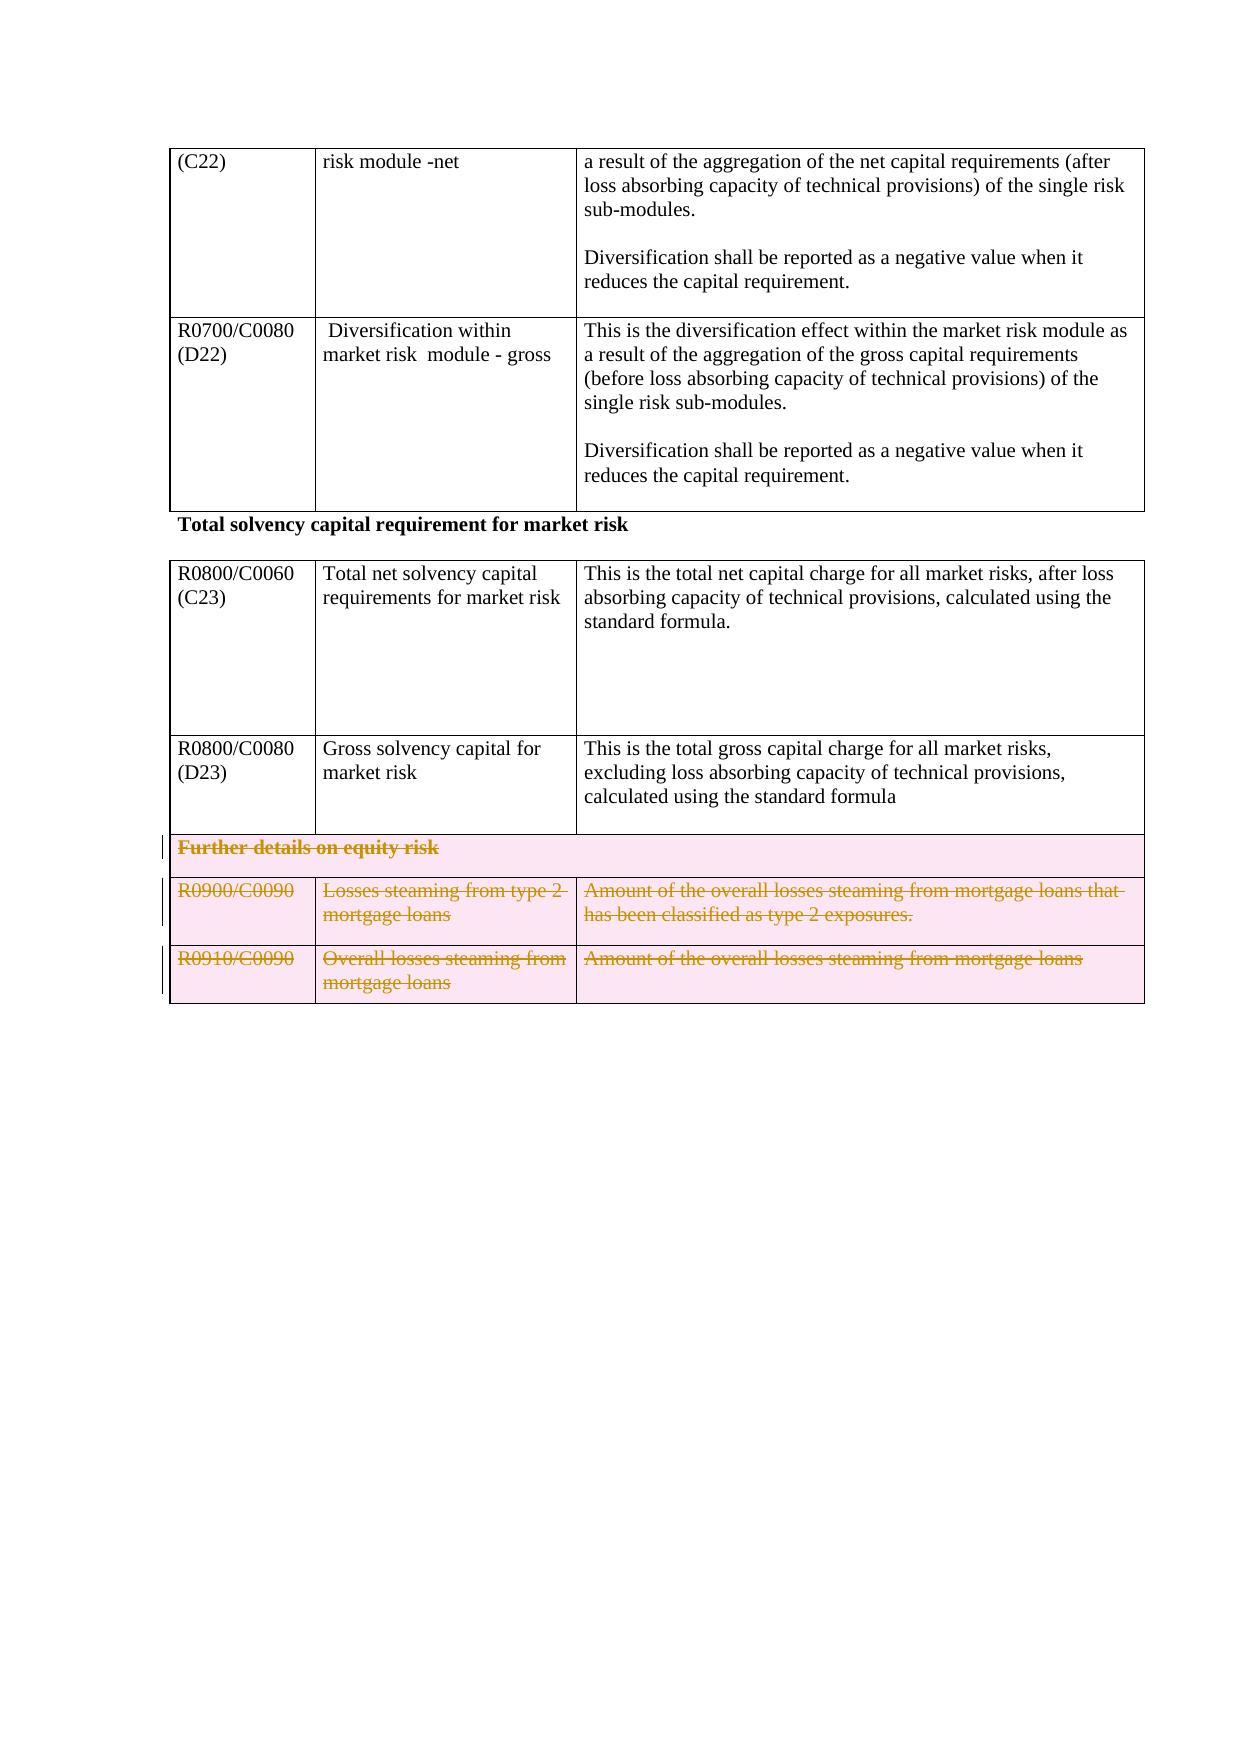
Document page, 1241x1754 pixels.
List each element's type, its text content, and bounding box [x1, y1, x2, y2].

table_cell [577, 149, 1144, 317]
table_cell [316, 149, 576, 317]
table_cell Diversification within market risk module - gross [316, 318, 576, 511]
table_cell R0800/C0080 (D23) [171, 736, 315, 834]
table_cell R0700/C0080 (D22) [171, 318, 315, 511]
table_cell Total net solvency capital requirements for market risk [316, 561, 576, 735]
table_cell Gross solvency capital for market risk [316, 736, 576, 834]
table_cell This is the total net capital charge for all market risks, after loss absorbing capacity of technical provisions, calculated using the standard formula. [577, 561, 1144, 735]
table_cell This is the total gross capital charge for all market risks, excluding loss absorbing capacity of technical provisions, calculated using the standard formula [577, 736, 1144, 834]
table_cell R0800/C0060 (C23) [171, 561, 315, 735]
table_cell This is the diversification effect within the market risk module as a result of the aggregation of the gross capital requirements (before loss absorbing capacity of technical provisions) of the single risk sub-modules. Diversification shall be reported as a negative value when it reduces the capital requirement. [577, 318, 1144, 511]
table_cell R0700/C0060 (C22) [171, 149, 315, 317]
table_cell Total solvency capital requirement for market risk [170, 512, 1144, 560]
